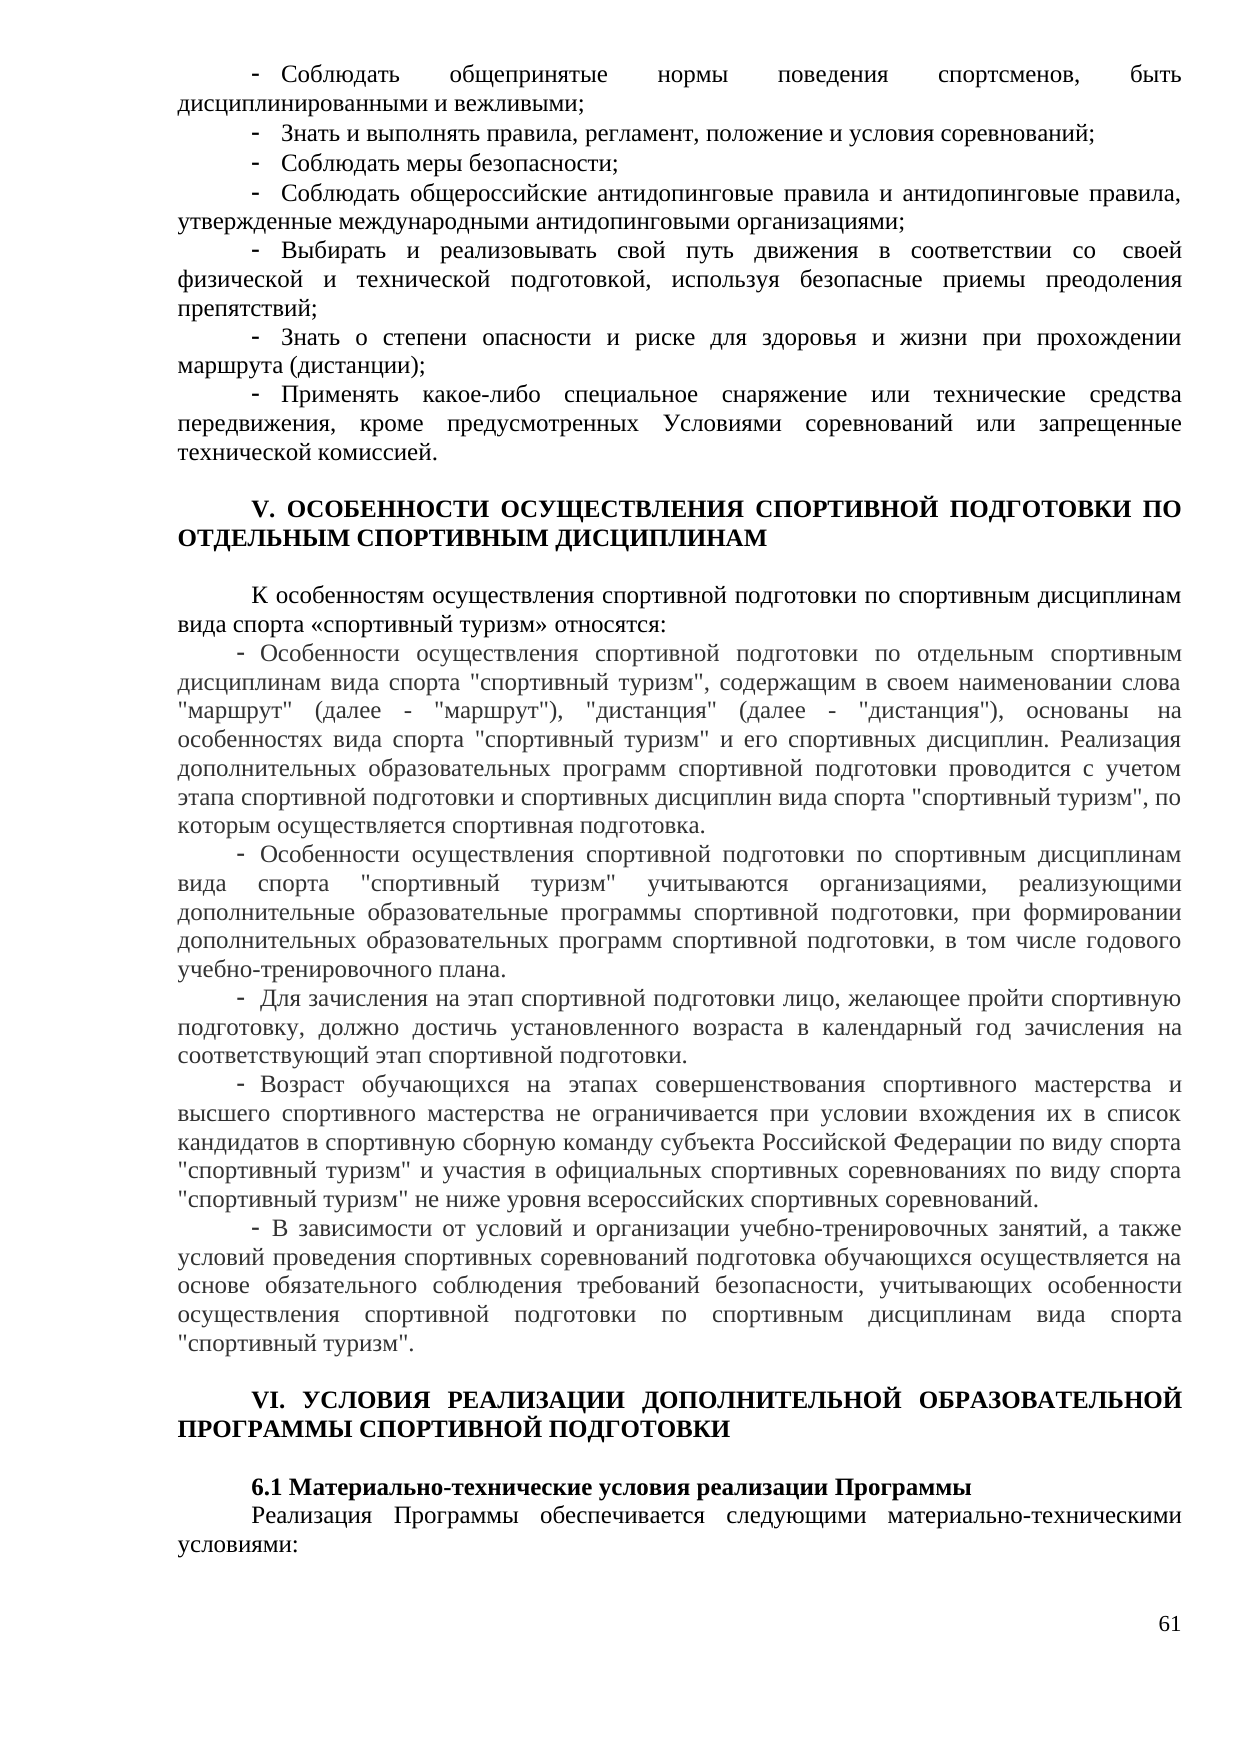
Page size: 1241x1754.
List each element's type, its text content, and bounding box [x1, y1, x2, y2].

list В зависимости от условий и организации учебно-тренировочных занятий, а также условий проведения спортивных соревнований подготовка обучающихся осуществляется на основе обязательного соблюдения требований безопасности, учитывающих особенности осуществления спортивной подготовки по спортивным дисциплинам вида спорта "спортивный туризм". [177, 1213, 1182, 1357]
text Реализация Программы обеспечивается следующими материально-техническими условиями: [177, 1501, 1182, 1558]
subtitle УСЛОВИЯ РЕАЛИЗАЦИИ ДОПОЛНИТЕЛЬНОЙ ОБРАЗОВАТЕЛЬНОЙ ПРОГРАММЫ СПОРТИВНОЙ ПОДГОТОВКИ [177, 1385, 1182, 1443]
list Для зачисления на этап спортивной подготовки лицо, желающее пройти спортивную подготовку, должно достичь установленного возраста в календарный год зачисления на соответствующий этап спортивной подготовки. [177, 983, 1182, 1069]
list Знать и выполнять правила, регламент, положение и условия соревнований; [251, 117, 1209, 147]
list Особенности осуществления спортивной подготовки по отдельным спортивным дисциплинам вида спорта "спортивный туризм", содержащим в своем наименовании слова "маршрут" (далее - "маршрут"), "дистанция" (далее - "дистанция"), основаны на особенностях вида спорта "спортивный туризм" и его спортивных дисциплин. Реализация дополнительных образовательных программ спортивной подготовки проводится с учетом этапа спортивной подготовки и спортивных дисциплин вида спорта "спортивный туризм", по которым осуществляется спортивная подготовка. [177, 638, 1182, 839]
list Соблюдать меры безопасности; [251, 147, 1209, 178]
list Знать о степени опасности и риске для здоровья и жизни при прохождении маршрута (дистанции); [177, 322, 1182, 379]
list Выбирать и реализовывать свой путь движения в соответствии со своей физической и технической подготовкой, используя безопасные приемы преодоления препятствий; [177, 235, 1182, 322]
subtitle Материально-технические условия реализации Программы [251, 1472, 1209, 1501]
list Соблюдать общероссийские антидопинговые правила и антидопинговые правила, утвержденные международными антидопинговыми организациями; [177, 178, 1182, 235]
list Применять какое-либо специальное снаряжение или технические средства передвижения, кроме предусмотренных Условиями соревнований или запрещенные технической комиссией. [177, 379, 1182, 465]
text К особенностям осуществления спортивной подготовки по спортивным дисциплинам вида спорта «спортивный туризм» относятся: [177, 580, 1182, 638]
list Соблюдать общепринятые нормы поведения спортсменов, быть дисциплинированными и вежливыми; [177, 59, 1182, 117]
list Возраст обучающихся на этапах совершенствования спортивного мастерства и высшего спортивного мастерства не ограничивается при условии вхождения их в список кандидатов в спортивную сборную команду субъекта Российской Федерации по виду спорта "спортивный туризм" и участия в официальных спортивных соревнованиях по виду спорта "спортивный туризм" не ниже уровня всероссийских спортивных соревнований. [177, 1069, 1182, 1213]
subtitle ОСОБЕННОСТИ ОСУЩЕСТВЛЕНИЯ СПОРТИВНОЙ ПОДГОТОВКИ ПО ОТДЕЛЬНЫМ СПОРТИВНЫМ ДИСЦИПЛИНАМ [177, 494, 1182, 552]
list Особенности осуществления спортивной подготовки по спортивным дисциплинам вида спорта "спортивный туризм" учитываются организациями, реализующими дополнительные образовательные программы спортивной подготовки, при формировании дополнительных образовательных программ спортивной подготовки, в том числе годового учебно-тренировочного плана. [177, 839, 1182, 983]
